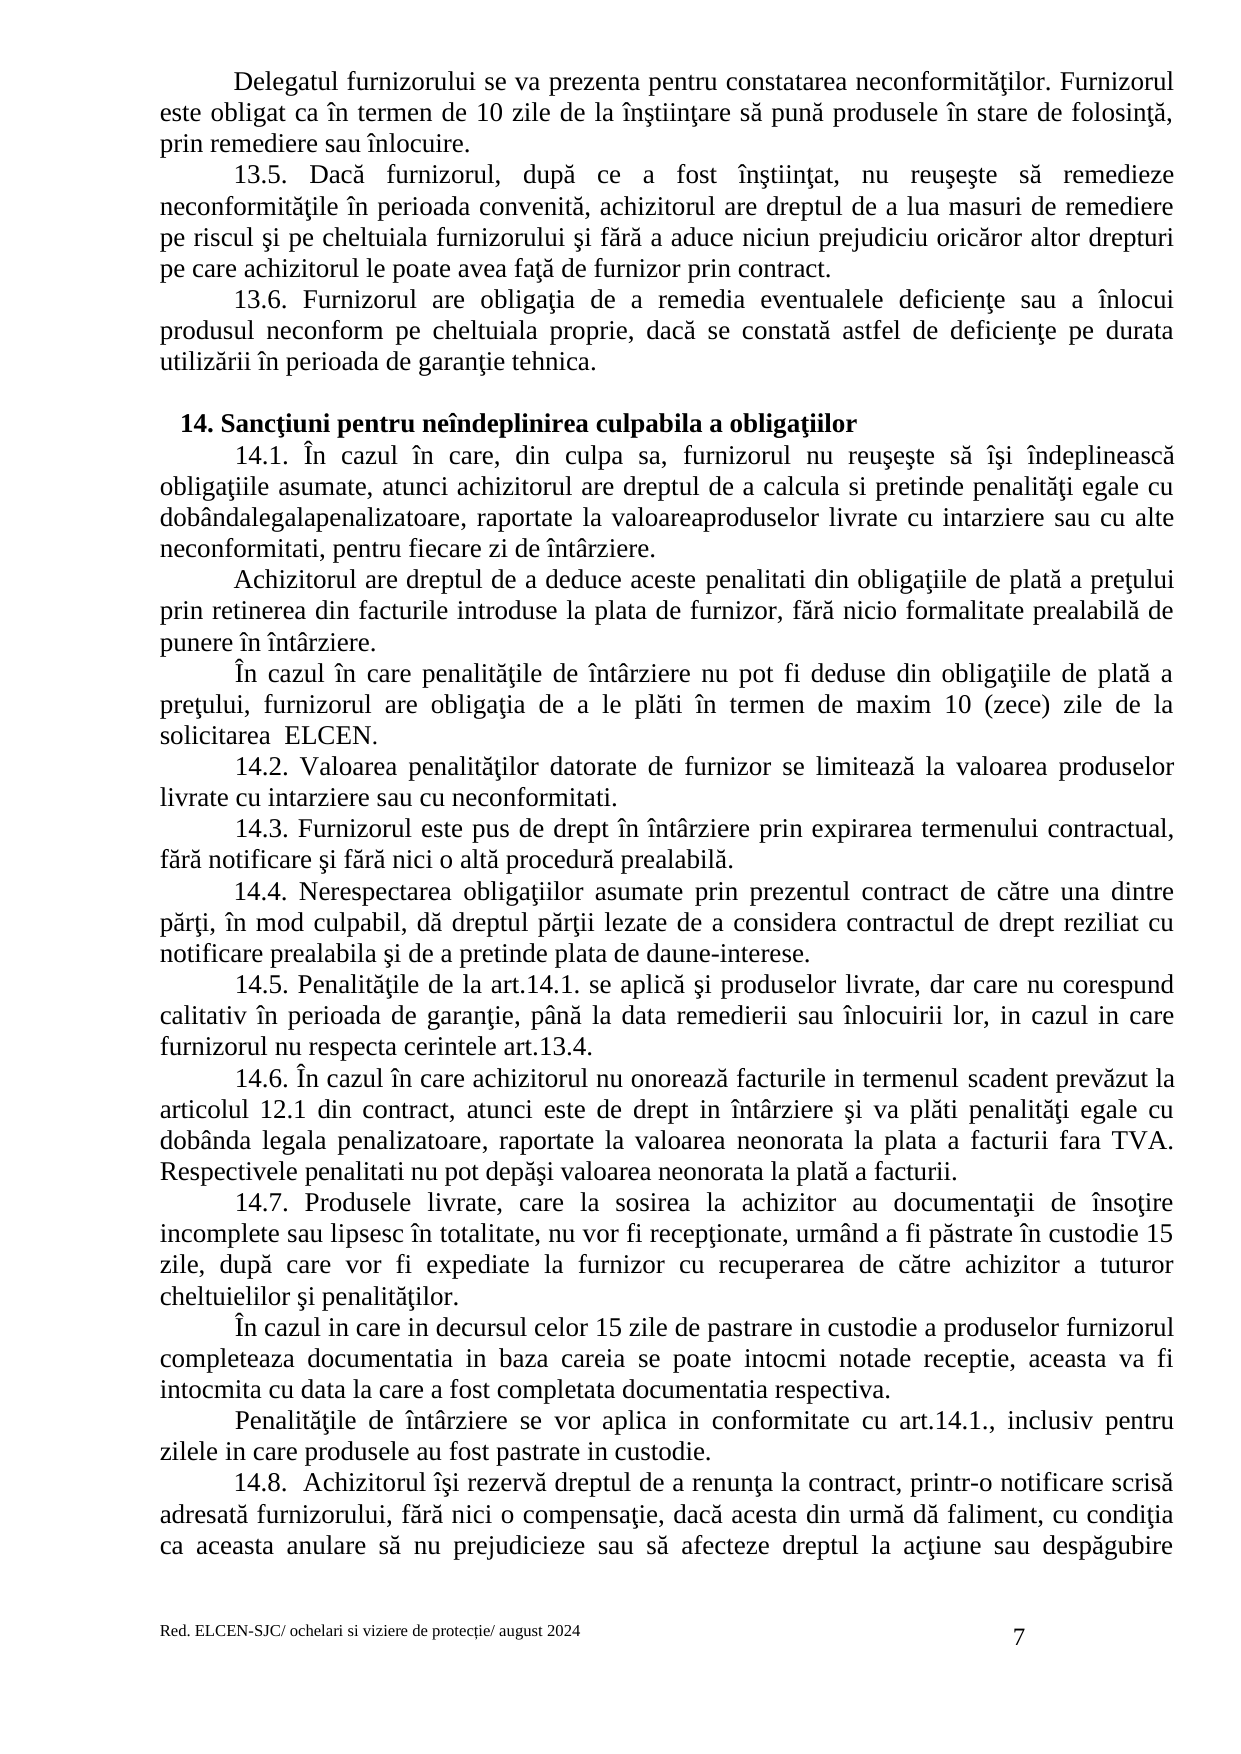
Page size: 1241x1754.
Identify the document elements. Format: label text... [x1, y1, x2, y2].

text 13.6. Furnizorul are obligaţia de a remedia eventualele deficienţe sau a înlocui produsul neconform pe cheltuiala proprie, dacă se constată astfel de deficienţe pe durata utilizării în perioada de garanţie tehnica. [159, 283, 1175, 376]
text 14. Sancţiuni pentru neîndeplinirea culpabila a obligaţiilor [159, 408, 1175, 439]
text 14.3. Furnizorul este pus de drept în întârziere prin expirarea termenului contractual, fără notificare şi fără nici o altă procedură prealabilă. [159, 812, 1175, 875]
text Penalităţile de întârziere se vor aplica in conformitate cu art.14.1., inclusiv pentru zilele in care produsele au fost pastrate in custodie. [159, 1404, 1175, 1467]
text 14.6. În cazul în care achizitorul nu onorează facturile in termenul scadent prevăzut la articolul 12.1 din contract, atunci este de drept in întârziere şi va plăti penalităţi egale cu dobânda legala penalizatoare, raportate la valoarea neonorata la plata a facturii fara TVA. Respectivele penalitati nu pot depăşi valoarea neonorata la plată a facturii. [159, 1062, 1175, 1186]
text 14.1. În cazul în care, din culpa sa, furnizorul nu reuşeşte să îşi îndeplinească obligaţiile asumate, atunci achizitorul are dreptul de a calcula si pretinde penalităţi egale cu dobândalegalapenalizatoare, raportate la valoareaproduselor livrate cu intarziere sau cu alte neconformitati, pentru fiecare zi de întârziere. [159, 439, 1175, 563]
text 14.7. Produsele livrate, care la sosirea la achizitor au documentaţii de însoţire incomplete sau lipsesc în totalitate, nu vor fi recepţionate, urmând a fi păstrate în custodie 15 zile, după care vor fi expediate la furnizor cu recuperarea de către achizitor a tuturor cheltuielilor şi penalităţilor. [159, 1186, 1175, 1311]
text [159, 1467, 1175, 1560]
text Achizitorul are dreptul de a deduce aceste penalitati din obligaţiile de plată a preţului prin retinerea din facturile introduse la plata de furnizor, fără nicio formalitate prealabilă de punere în întârziere. [159, 563, 1175, 657]
text 14.5. Penalităţile de la art.14.1. se aplică şi produselor livrate, dar care nu corespund calitativ în perioada de garanţie, până la data remedierii sau înlocuirii lor, in cazul in care furnizorul nu respecta cerintele art.13.4. [159, 968, 1175, 1062]
text 14.2. Valoarea penalităţilor datorate de furnizor se limitează la valoarea produselor livrate cu intarziere sau cu neconformitati. [159, 750, 1175, 812]
text În cazul in care in decursul celor 15 zile de pastrare in custodie a produselor furnizorul completeaza documentatia in baza careia se poate intocmi notade receptie, aceasta va fi intocmita cu data la care a fost completata documentatia respectiva. [159, 1311, 1175, 1404]
text 14.4. Nerespectarea obligaţiilor asumate prin prezentul contract de către una dintre părţi, în mod culpabil, dă dreptul părţii lezate de a considera contractul de drept reziliat cu notificare prealabila şi de a pretinde plata de daune-interese. [159, 875, 1175, 968]
text 13.5. Dacă furnizorul, după ce a fost înştiinţat, nu reuşeşte să remedieze neconformităţile în perioada convenită, achizitorul are dreptul de a lua masuri de remediere pe riscul şi pe cheltuiala furnizorului şi fără a aduce niciun prejudiciu oricăror altor drepturi pe care achizitorul le poate avea faţă de furnizor prin contract. [159, 158, 1175, 283]
text Delegatul furnizorului se va prezenta pentru constatarea neconformităţilor. Furnizorul este obligat ca în termen de 10 zile de la înştiinţare să pună produsele în stare de folosinţă, prin remediere sau înlocuire. [159, 65, 1175, 158]
text În cazul în care penalităţile de întârziere nu pot fi deduse din obligaţiile de plată a preţului, furnizorul are obligaţia de a le plăti în termen de maxim 10 (zece) zile de la solicitarea ELCEN. [159, 657, 1175, 750]
